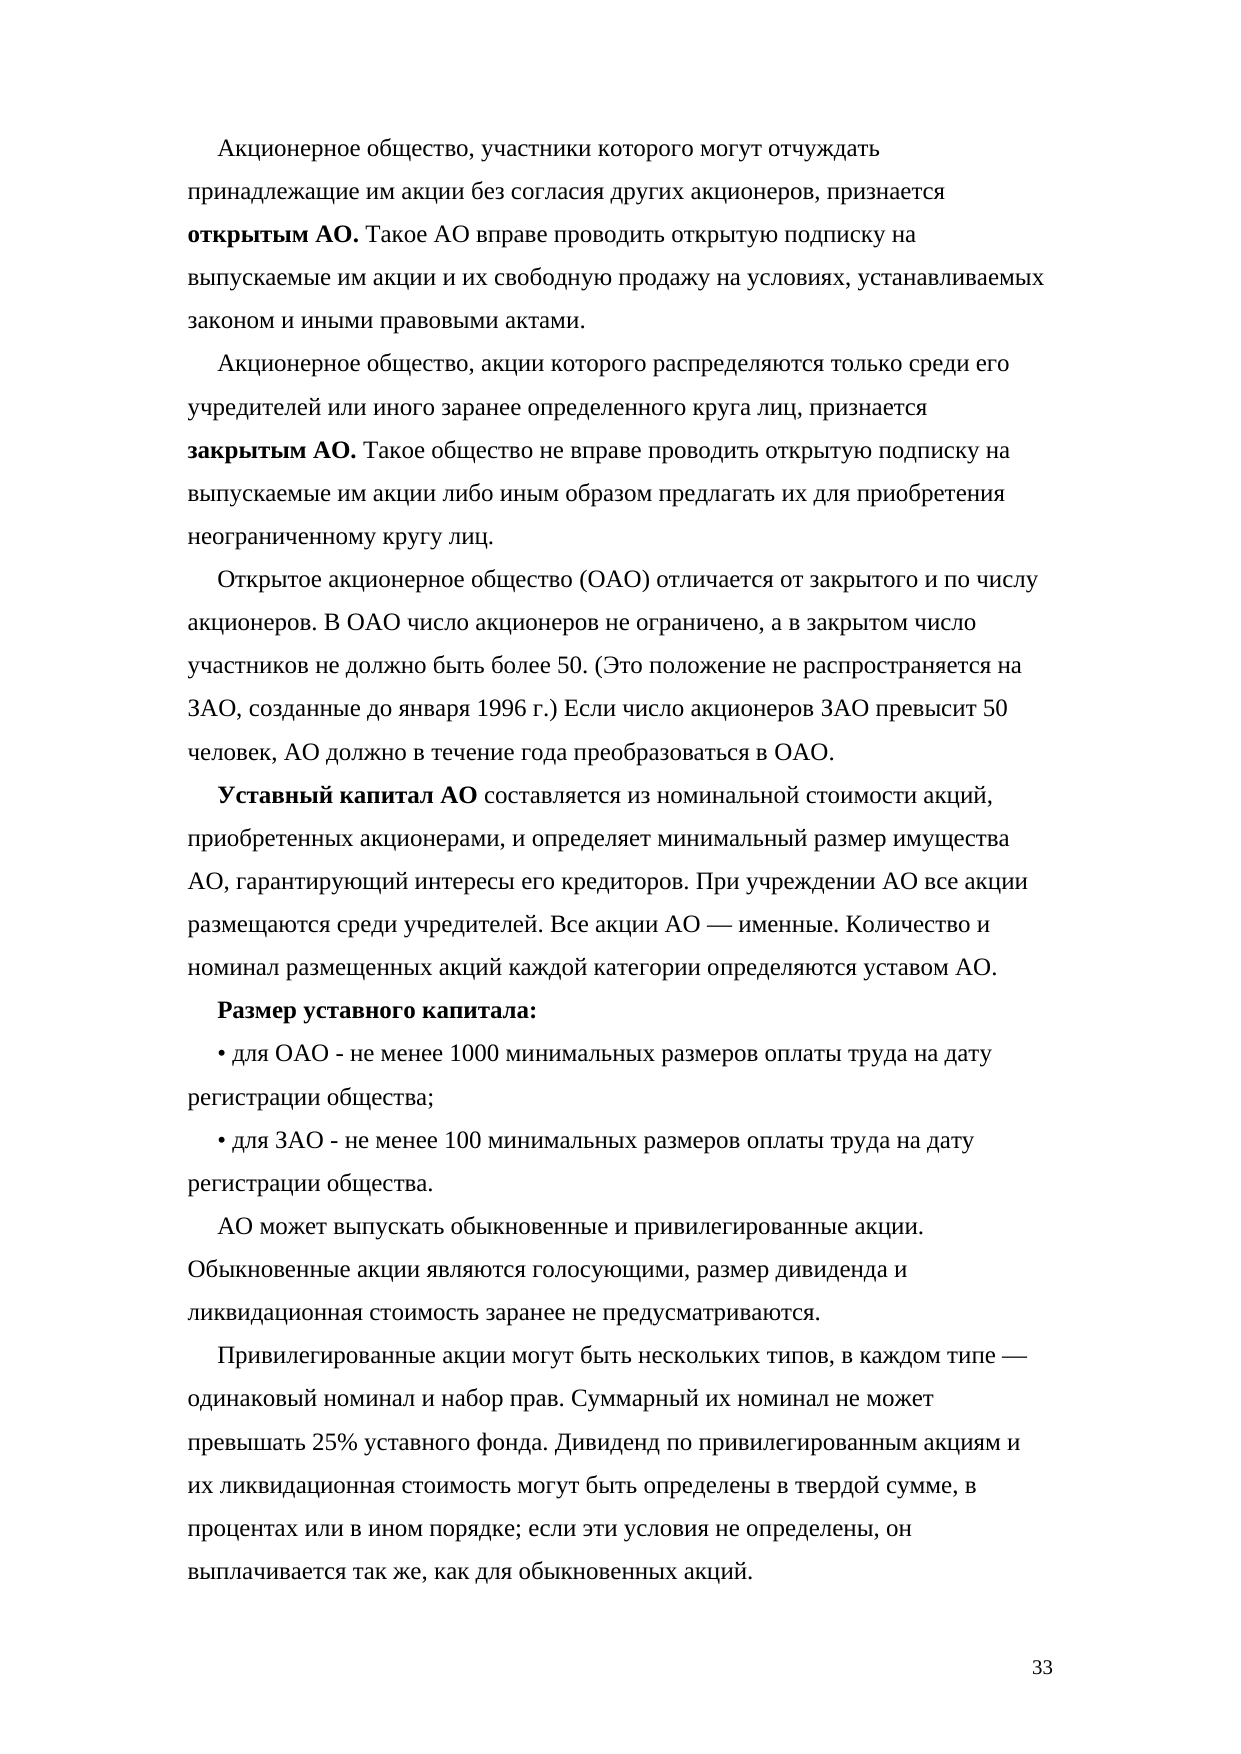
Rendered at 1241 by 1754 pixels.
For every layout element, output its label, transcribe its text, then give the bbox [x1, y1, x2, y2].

text Уставный капитал АО составляется из номинальной стоимости акций, приобретенных акционерами, и определяет минимальный размер имущества АО, гарантирующий интересы его кредиторов. При учреждении АО все акции размещаются среди учредителей. Все акции АО — именные. Количество и номинал размещенных акций каждой категории определяются уставом АО. [187, 780, 1053, 981]
text • для ОАО - не менее 1000 минимальных размеров оплаты труда на дату регистрации общества; [187, 1038, 1053, 1110]
text Акционерное общество, акции которого распределяются только среди его учредителей или иного заранее определенного круга лиц, признается закрытым АО. Такое общество не вправе проводить открытую подписку на выпускаемые им акции либо иным образом предлагать их для приобретения неограниченному кругу лиц. [187, 348, 1053, 550]
text Размер уставного капитала: [187, 995, 1053, 1024]
text Открытое акционерное общество (ОАО) отличается от закрытого и по числу акционеров. В ОАО число акционеров не ограничено, а в закрытом число участников не должно быть более 50. (Это положение не распространяется на ЗАО, созданные до января 1996 г.) Если число акционеров ЗАО превысит 50 человек, АО должно в течение года преобразоваться в ОАО. [187, 564, 1051, 765]
text АО может выпускать обыкновенные и привилегированные акции. Обыкновенные акции являются голосующими, размер дивиденда и ликвидационная стоимость заранее не предусматриваются. [187, 1211, 1053, 1326]
text Привилегированные акции могут быть нескольких типов, в каждом типе — одинаковый номинал и набор прав. Суммарный их номинал не может превышать 25% уставного фонда. Дивиденд по привилегированным акциям и их ликвидационная стоимость могут быть определены в твердой сумме, в процентах или в ином порядке; если эти условия не определены, он выплачивается так же, как для обыкновенных акций. [187, 1340, 1053, 1585]
text • для ЗАО - не менее 100 минимальных размеров оплаты труда на дату регистрации общества. [187, 1125, 1053, 1197]
text Акционерное общество, участники которого могут отчуждать принадлежащие им акции без согласия других акционеров, признается открытым АО. Такое АО вправе проводить открытую подписку на выпускаемые им акции и их свободную продажу на условиях, устанавливаемых законом и иными правовыми актами. [187, 133, 1053, 334]
